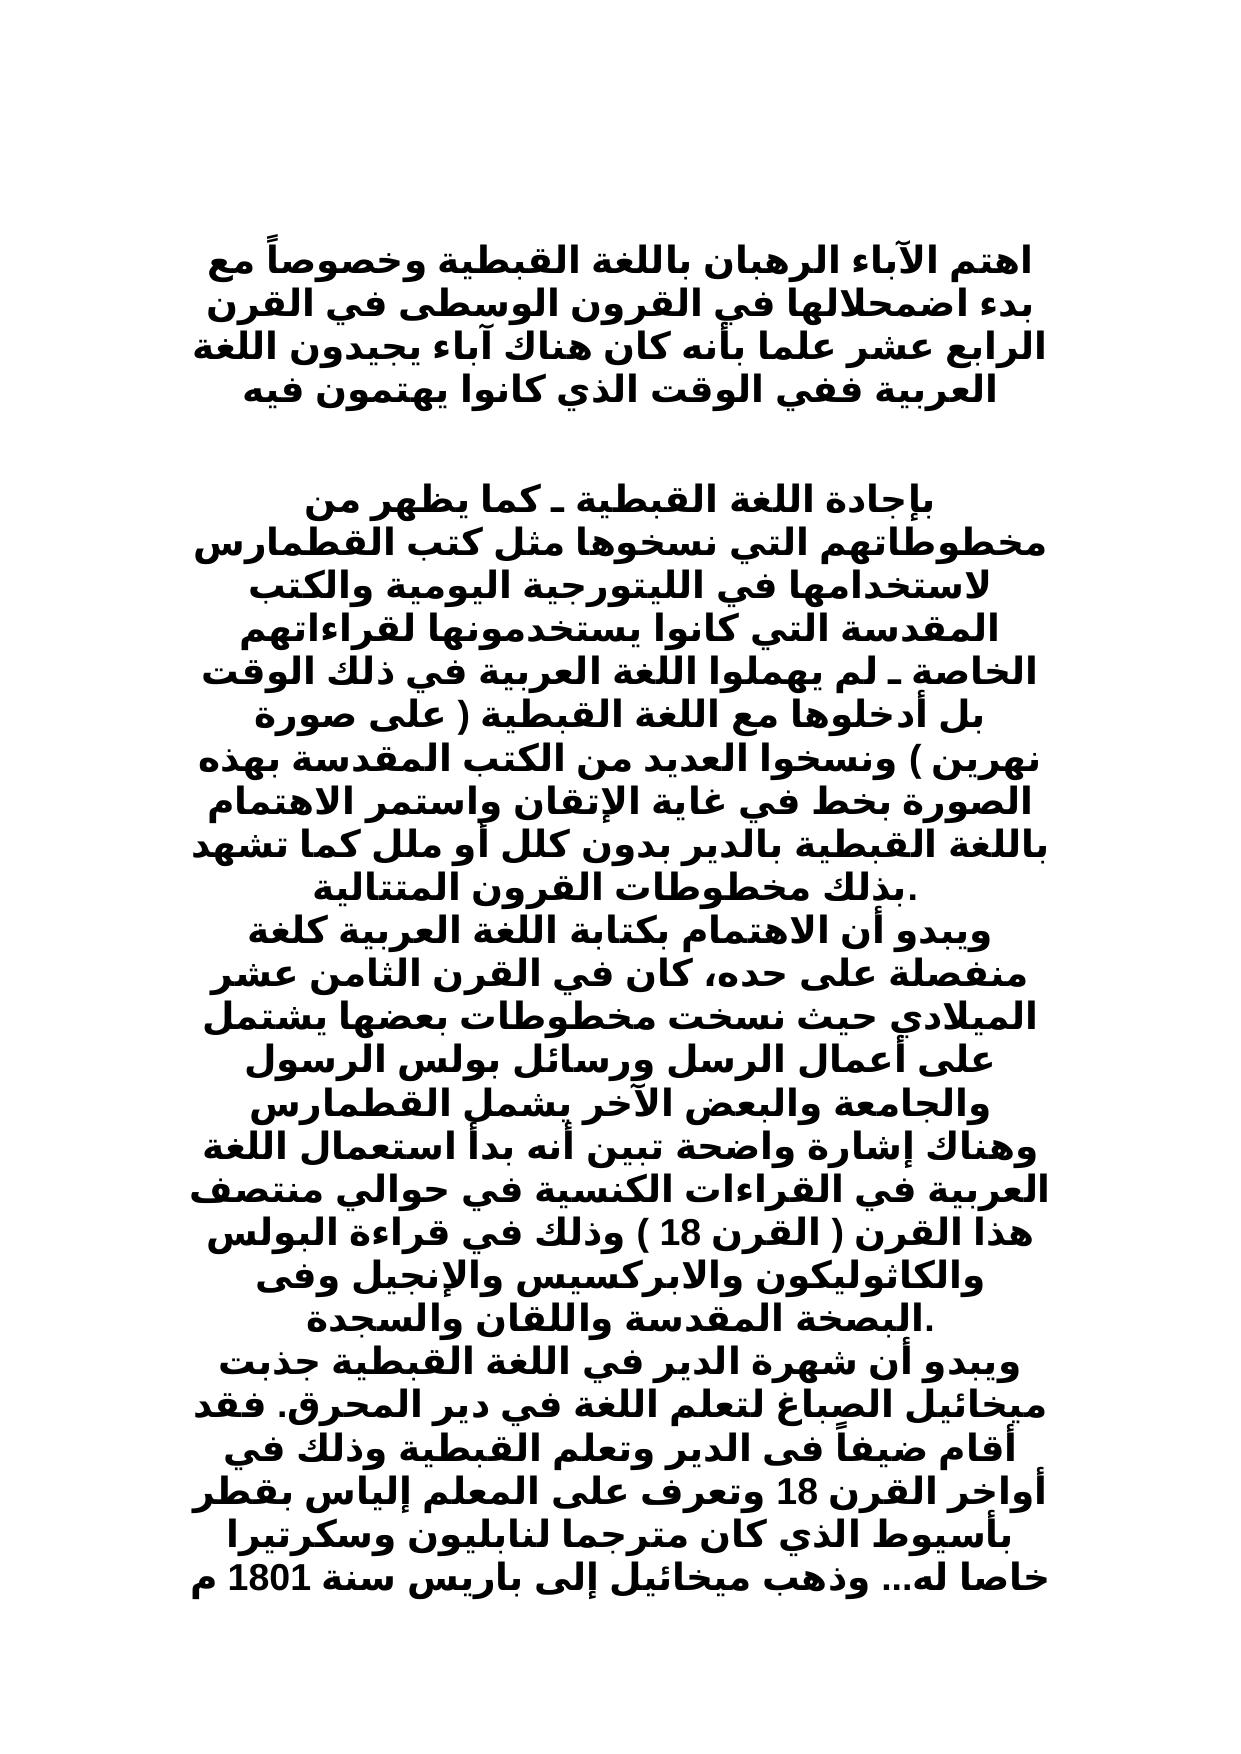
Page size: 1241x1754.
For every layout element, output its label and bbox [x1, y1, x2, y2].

text [187, 448, 1053, 1598]
text [187, 150, 1053, 411]
